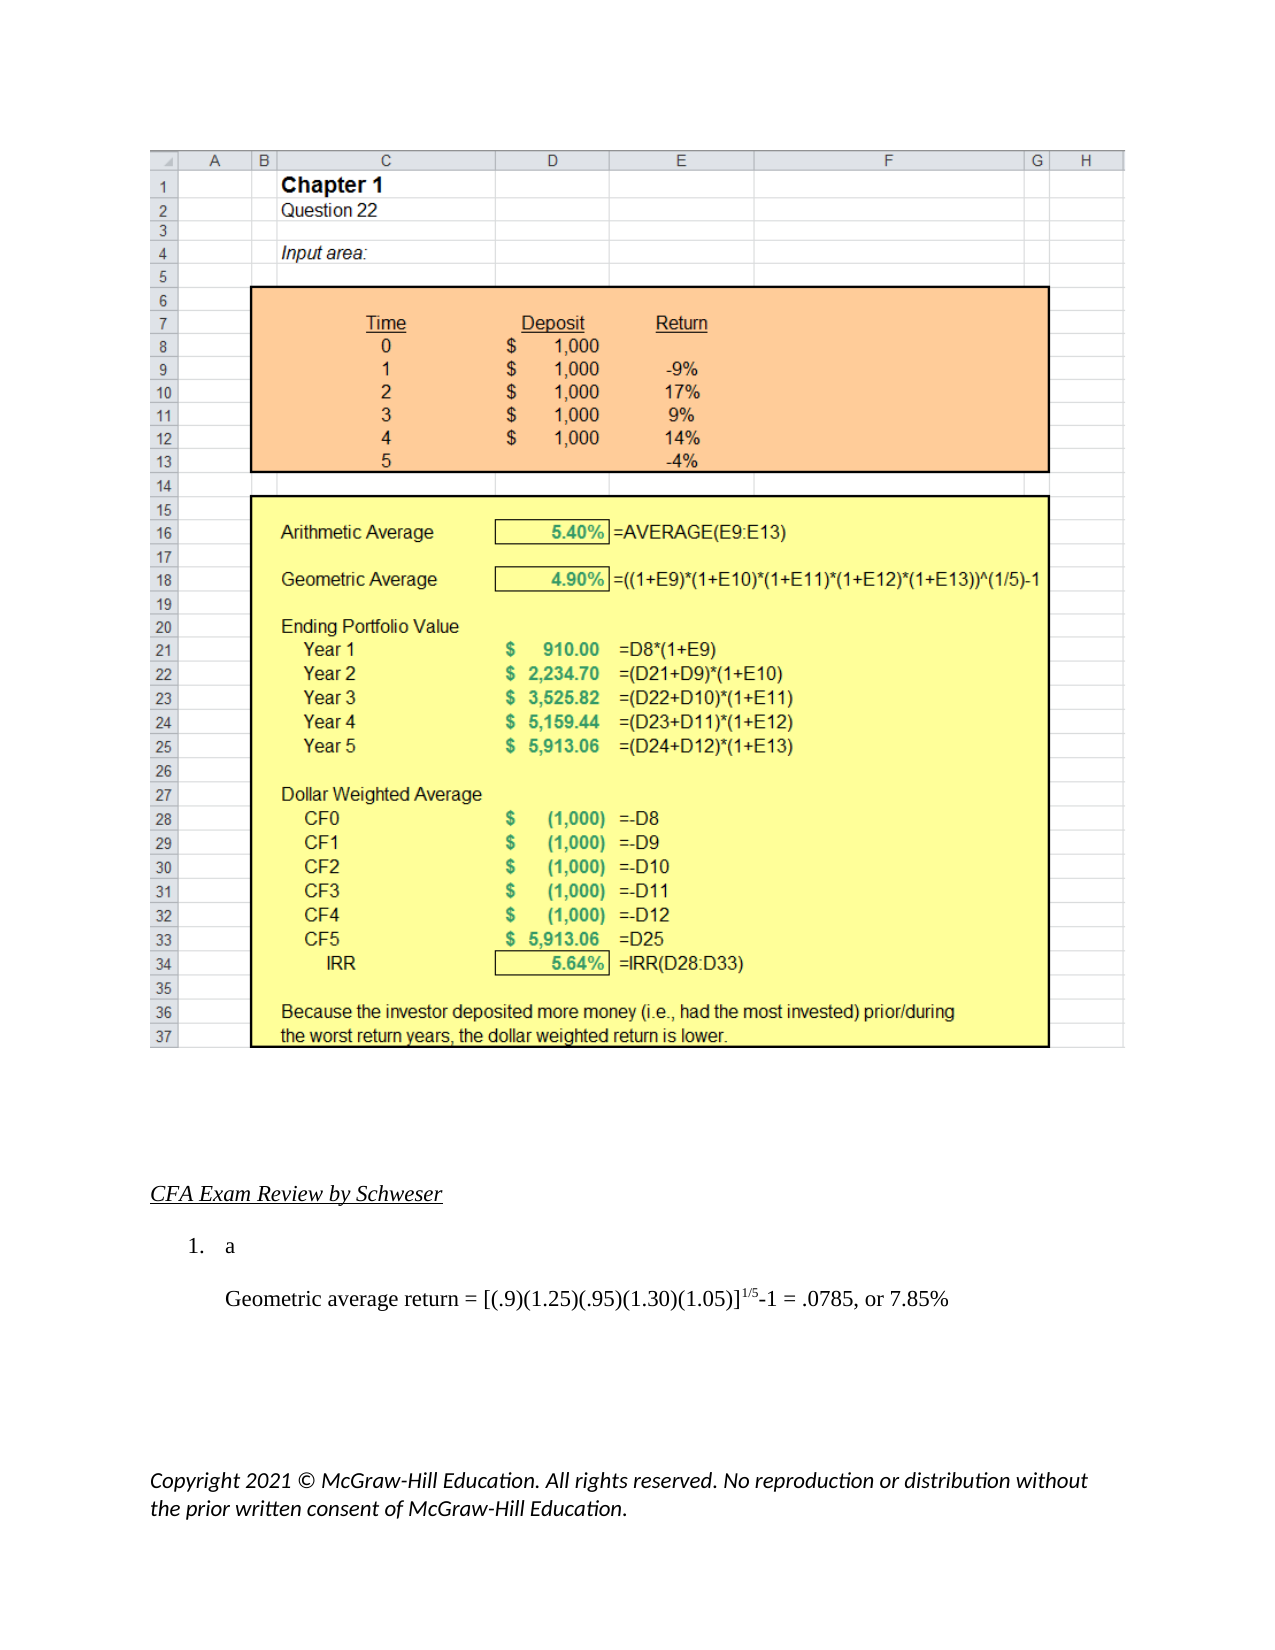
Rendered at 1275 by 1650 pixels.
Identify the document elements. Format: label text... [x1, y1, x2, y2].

text CFA Exam Review by Schweser [150, 1180, 1125, 1206]
text Geometric average return = [(.9)(1.25)(.95)(1.30)(1.05)]1/5-1 = .0785, or 7.85% [225, 1285, 1125, 1312]
picture [150, 150, 1125, 1048]
list a [187, 1232, 1125, 1259]
